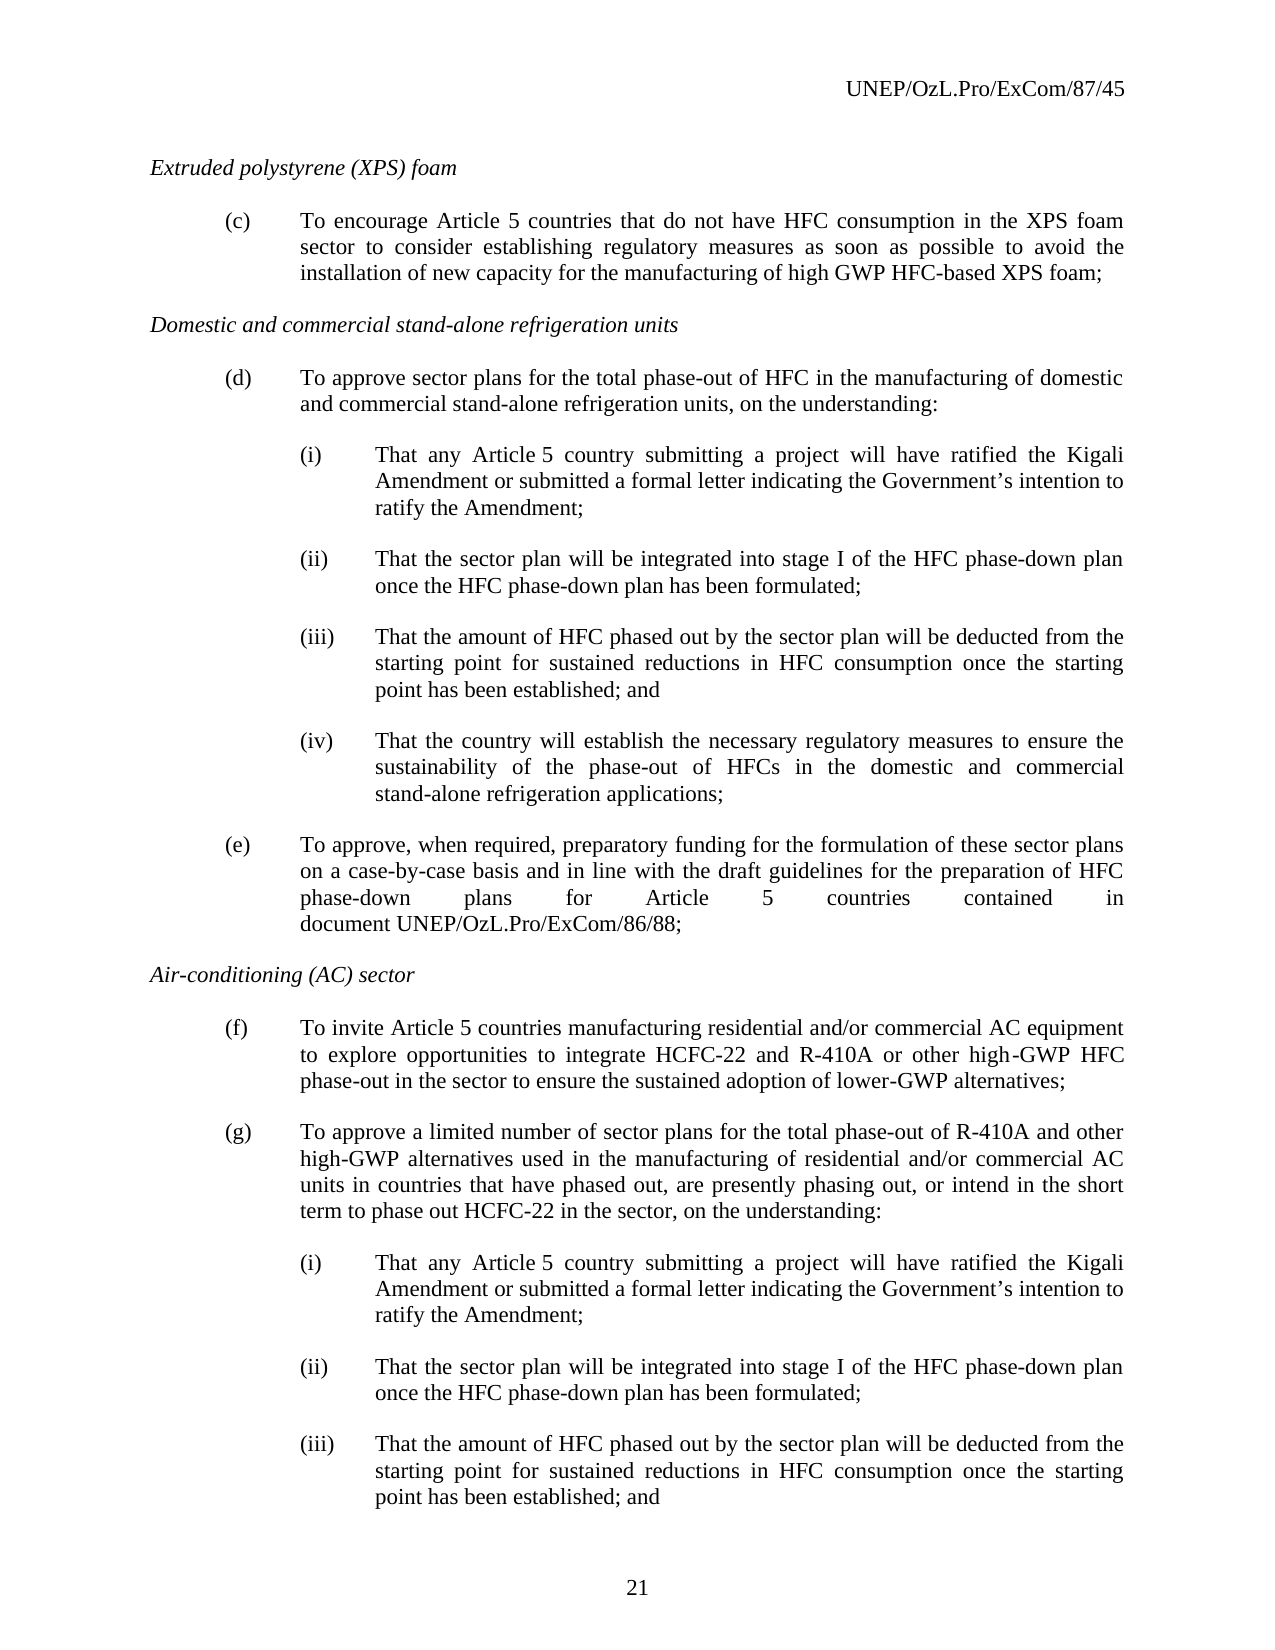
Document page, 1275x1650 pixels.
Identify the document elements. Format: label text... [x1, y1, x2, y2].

subtitle To approve sector plans for the total phase-out of HFC in the manufacturing of domestic and commercial stand-alone refrigeration units, on the understanding: [225, 363, 1125, 416]
subtitle That the country will establish the necessary regulatory measures to ensure the sustainability of the phase-out of HFCs in the domestic and commercial stand-alone refrigeration applications; [300, 727, 1125, 806]
text Domestic and commercial stand-alone refrigeration units [150, 311, 1125, 337]
subtitle That any Article 5 country submitting a project will have ratified the Kigali Amendment or submitted a formal letter indicating the Government’s intention to ratify the Amendment; [300, 441, 1125, 520]
text Air-conditioning (AC) sector [150, 962, 1125, 988]
subtitle That any Article 5 country submitting a project will have ratified the Kigali Amendment or submitted a formal letter indicating the Government’s intention to ratify the Amendment; [300, 1249, 1125, 1328]
subtitle To encourage Article 5 countries that do not have HFC consumption in the XPS foam sector to consider establishing regulatory measures as soon as possible to avoid the installation of new capacity for the manufacturing of high GWP HFC-based XPS foam; [225, 207, 1125, 286]
subtitle To approve, when required, preparatory funding for the formulation of these sector plans on a case-by-case basis and in line with the draft guidelines for the preparation of HFC phase-down plans for Article 5 countries contained in document UNEP/OzL.Pro/ExCom/86/88; [225, 831, 1125, 937]
subtitle That the amount of HFC phased out by the sector plan will be deducted from the starting point for sustained reductions in HFC consumption once the starting point has been established; and [300, 1431, 1125, 1509]
text Extruded polystyrene (XPS) foam [150, 154, 1125, 180]
subtitle That the sector plan will be integrated into stage I of the HFC phase-down plan once the HFC phase-down plan has been formulated; [300, 1353, 1125, 1406]
subtitle That the sector plan will be integrated into stage I of the HFC phase-down plan once the HFC phase-down plan has been formulated; [300, 545, 1125, 598]
subtitle To invite Article 5 countries manufacturing residential and/or commercial AC equipment to explore opportunities to integrate HCFC-22 and R-410A or other high-GWP HFC phase-out in the sector to ensure the sustained adoption of lower-GWP alternatives; [225, 1014, 1125, 1093]
subtitle To approve a limited number of sector plans for the total phase-out of R-410A and other high-GWP alternatives used in the manufacturing of residential and/or commercial AC units in countries that have phased out, are presently phasing out, or intend in the short term to phase out HCFC-22 in the sector, on the understanding: [225, 1118, 1125, 1224]
subtitle That the amount of HFC phased out by the sector plan will be deducted from the starting point for sustained reductions in HFC consumption once the starting point has been established; and [300, 623, 1125, 702]
